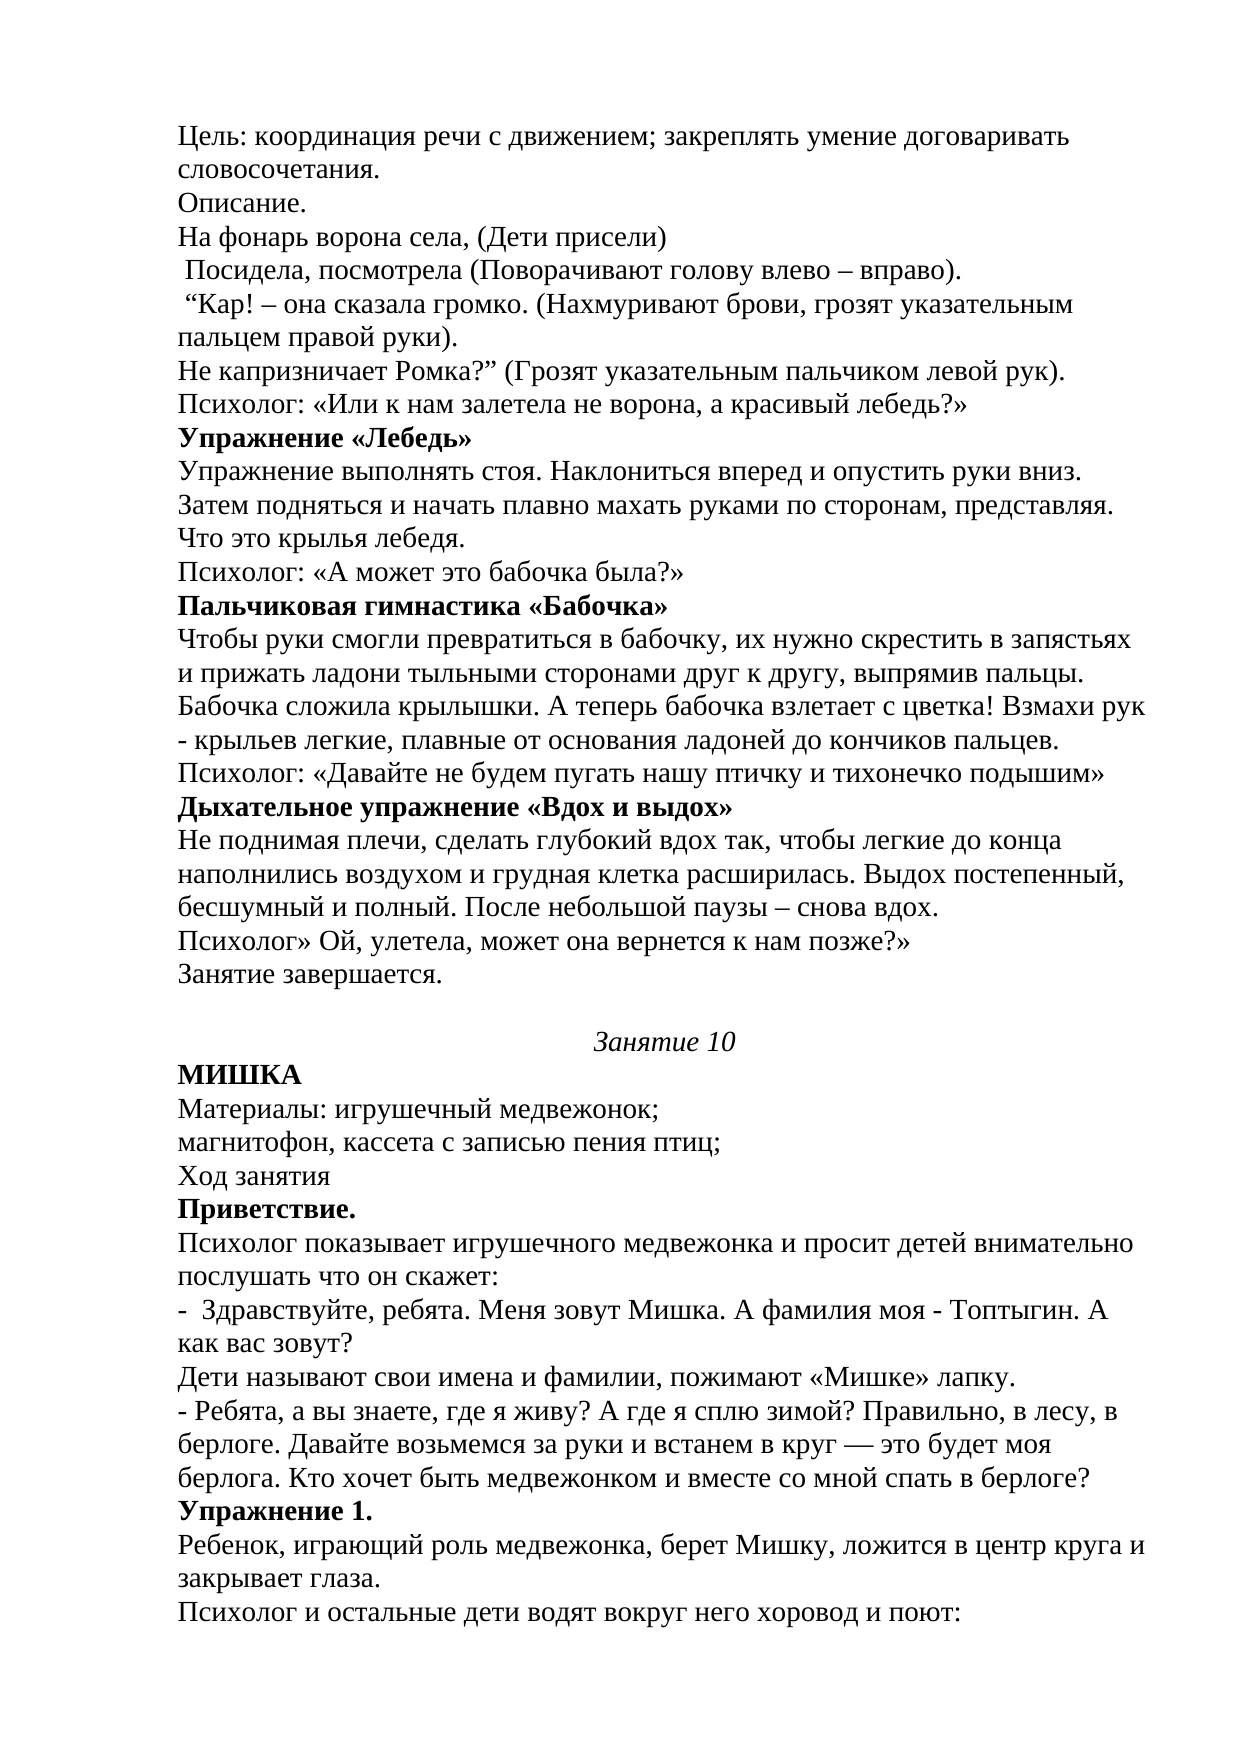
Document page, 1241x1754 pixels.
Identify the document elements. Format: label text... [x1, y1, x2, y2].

text магнитофон, кассета с записью пения птиц; [177, 1124, 1152, 1158]
text - Ребята, а вы знаете, где я живу? А где я сплю зимой? Правильно, в лесу, в берлоге. Давайте возьмемся за руки и встанем в круг — это будет моя берлога. Кто хочет быть медвежонком и вместе со мной спать в берлоге? [177, 1393, 1152, 1493]
text Описание. [177, 185, 1152, 219]
text Пальчиковая гимнастика «Бабочка» [177, 588, 1152, 621]
text Упражнение выполнять стоя. Наклониться вперед и опустить руки вниз. Затем подняться и начать плавно махать руками по сторонам, представляя. Что это крылья лебедя. [177, 453, 1152, 554]
text На фонарь ворона села, (Дети присели) [177, 219, 1152, 252]
text МИШКА [177, 1057, 1152, 1091]
text Ребенок, играющий роль медвежонка, берет Мишку, ложится в центр круга и закрывает глаза. [177, 1527, 1152, 1594]
text Психолог и остальные дети водят вокруг него хоровод и поют: [177, 1594, 1152, 1627]
text Психолог» Ой, улетела, может она вернется к нам позже?» [177, 923, 1152, 957]
text Психолог: «Давайте не будем пугать нашу птичку и тихонечко подышим» [177, 755, 1152, 789]
text “Кар! – она сказала громко. (Нахмуривают брови, грозят указательным пальцем правой руки). [177, 286, 1152, 353]
text Дети называют свои имена и фамилии, пожимают «Мишке» лапку. [177, 1359, 1152, 1393]
text Цель: координация речи с движением; закреплять умение договаривать словосочетания. [177, 118, 1152, 185]
text Занятие завершается. [177, 957, 1152, 990]
text Упражнение 1. [177, 1493, 1152, 1527]
text Не поднимая плечи, сделать глубокий вдох так, чтобы легкие до конца наполнились воздухом и грудная клетка расширилась. Выдох постепенный, бесшумный и полный. После небольшой паузы – снова вдох. [177, 822, 1152, 923]
text Не капризничает Ромка?” (Грозят указательным пальчиком левой рук). [177, 353, 1152, 386]
text Психолог: «А может это бабочка была?» [177, 554, 1152, 588]
text Приветствие. [177, 1191, 1152, 1225]
text Психолог показывает игрушечного медвежонка и просит детей внимательно послушать что он скажет: [177, 1225, 1152, 1292]
text Ход занятия [177, 1158, 1152, 1191]
text Занятие 10 [177, 1024, 1152, 1057]
text Упражнение «Лебедь» [177, 420, 1152, 453]
text - Здравствуйте, ребята. Меня зовут Мишка. А фамилия моя - Топтыгин. А как вас зовут? [177, 1292, 1152, 1359]
text Психолог: «Или к нам залетела не ворона, а красивый лебедь?» [177, 386, 1152, 420]
text Дыхательное упражнение «Вдох и выдох» [177, 789, 1152, 822]
text Чтобы руки смогли превратиться в бабочку, их нужно скрестить в запястьях и прижать ладони тыльными сторонами друг к другу, выпрямив пальцы. Бабочка сложила крылышки. А теперь бабочка взлетает с цветка! Взмахи рук - крыльев легкие, плавные от основания ладоней до кончиков пальцев. [177, 621, 1152, 755]
text Посидела, посмотрела (Поворачивают голову влево – вправо). [177, 252, 1152, 286]
text Материалы: игрушечный медвежонок; [177, 1091, 1152, 1124]
